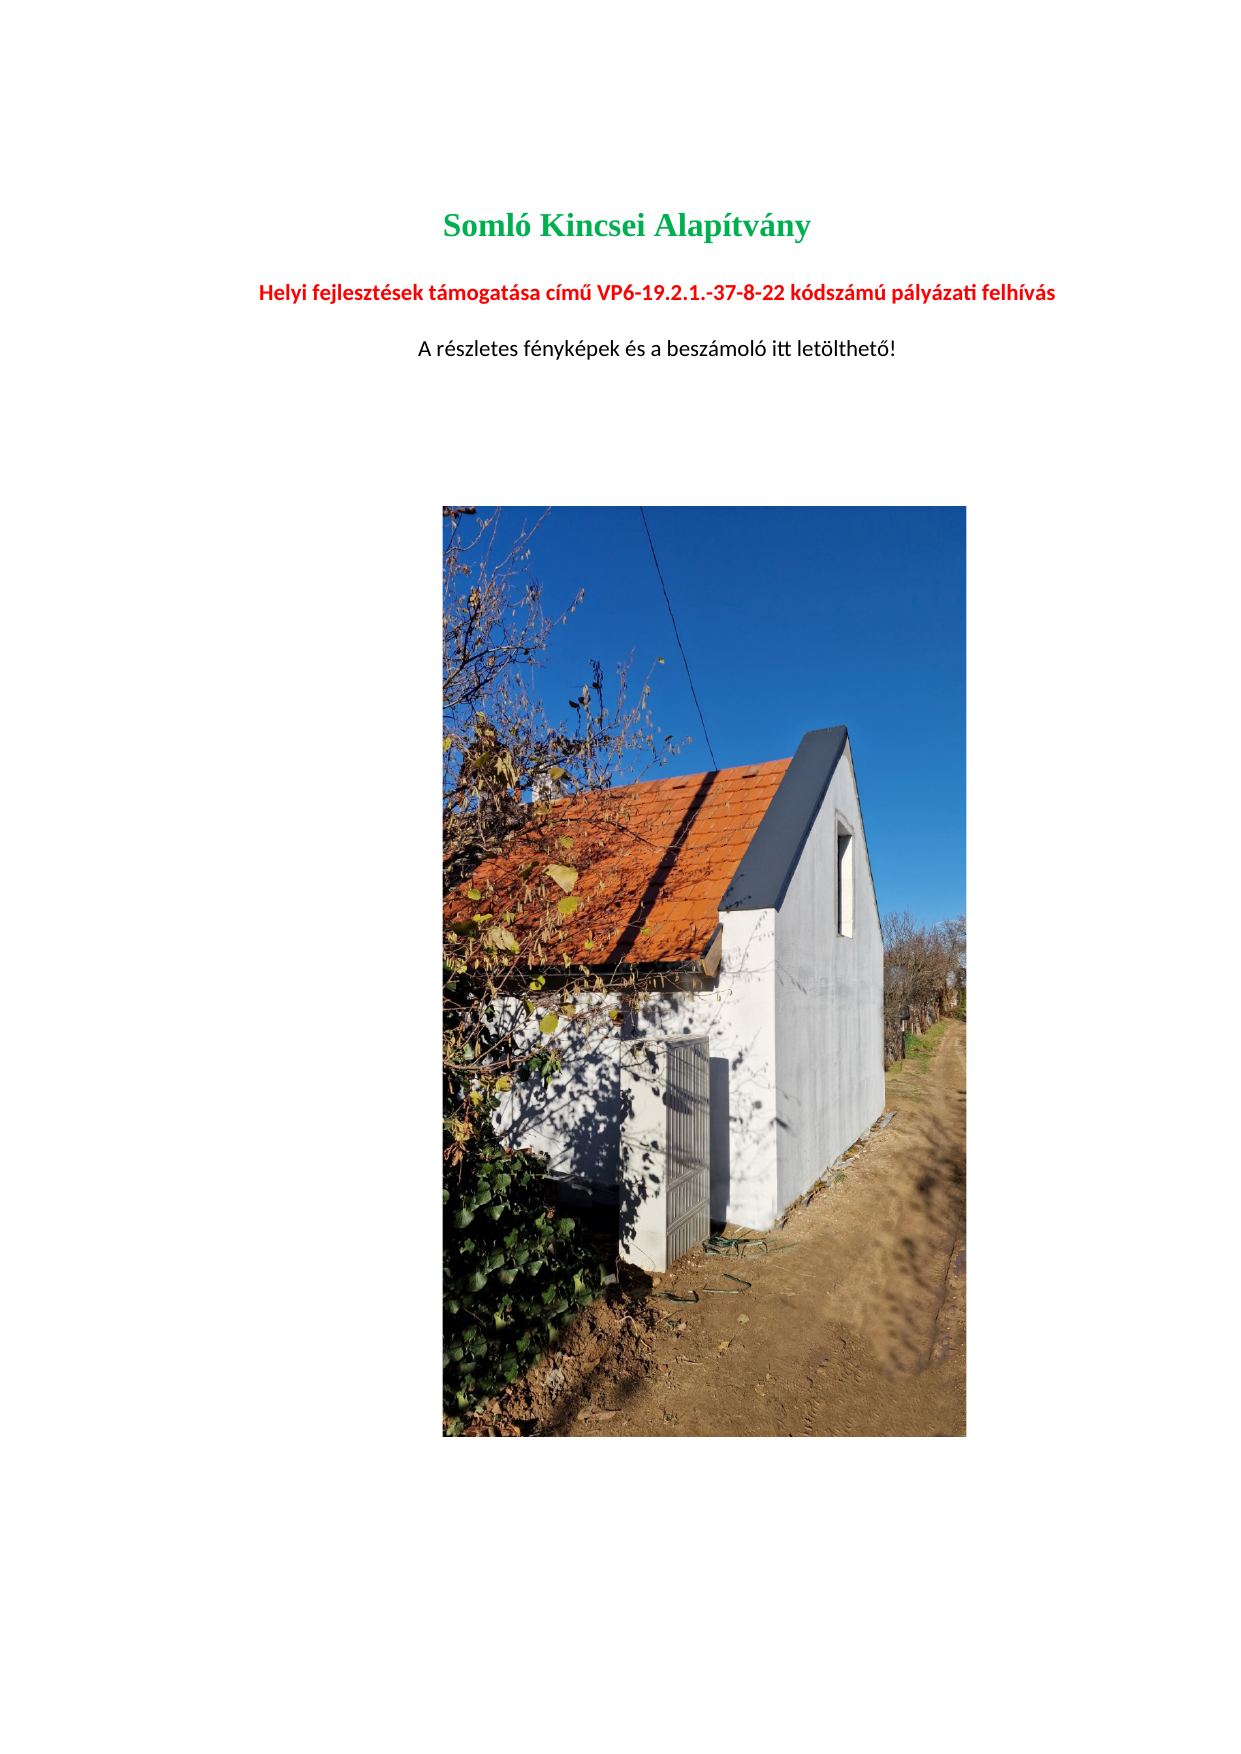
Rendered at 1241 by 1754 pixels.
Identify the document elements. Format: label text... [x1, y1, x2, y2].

picture [442, 506, 967, 1437]
text Somló Kincsei Alapítvány [148, 205, 1093, 243]
list Helyi fejlesztések támogatása című VP6-19.2.1.-37-8-22 kódszámú pályázati felhívás [223, 278, 1093, 306]
list A részletes fényképek és a beszámoló itt letölthető! [223, 334, 1093, 362]
